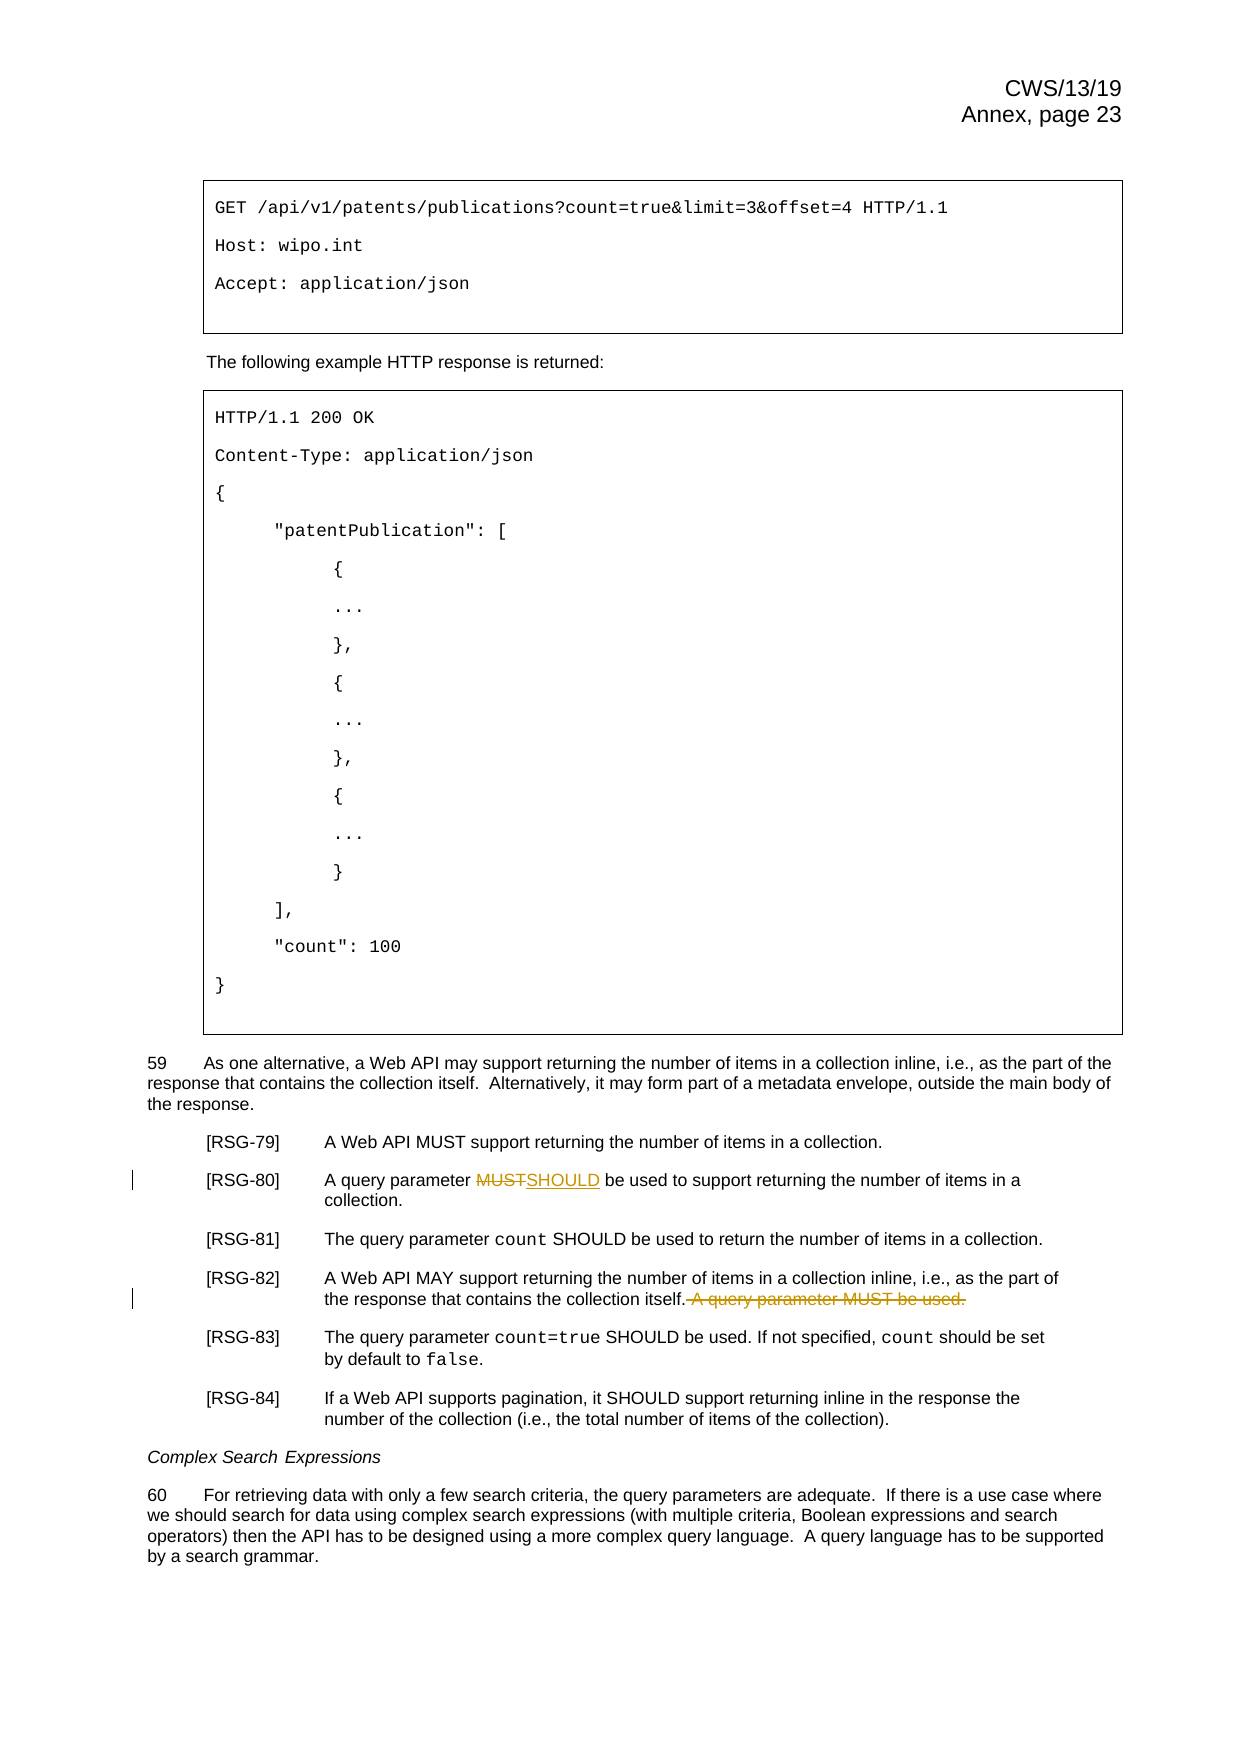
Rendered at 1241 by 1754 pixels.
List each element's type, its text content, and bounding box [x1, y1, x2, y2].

text [RSG-80] A query parameter be used to support returning the number of items in a collection. [206, 1170, 1063, 1211]
text Complex Search Expressions [147, 1447, 1122, 1467]
text [RSG-79] A Web API MUST support returning the number of items in a collection. [206, 1132, 1063, 1152]
text For retrieving data with only a few search criteria, the query parameters are adequate. If there is a use case where we should search for data using complex search expressions (with multiple criteria, Boolean expressions and search operators) then the API has to be designed using a more complex query language. A query language has to be supported by a search grammar. [147, 1485, 1122, 1566]
text The following example HTTP response is returned: [206, 352, 1122, 372]
table_header HTTP/1.1 200 OK Content-Type: application/json { "patentPublication": [ { ... }, { ... }, { ... } ], "count": 100 } [204, 391, 1122, 1034]
text [RSG-82] A Web API MAY support returning the number of items in a collection inline, i.e., as the part of the response that contains the collection itself. [206, 1268, 1063, 1309]
text As one alternative, a Web API may support returning the number of items in a collection inline, i.e., as the part of the response that contains the collection itself. Alternatively, it may form part of a metadata envelope, outside the main body of the response. [147, 1053, 1122, 1114]
text [RSG-83] The query parameter count=true SHOULD be used. If not specified, count should be set by default to false. [206, 1326, 1063, 1370]
text [RSG-84] If a Web API supports pagination, it SHOULD support returning inline in the response the number of the collection (i.e., the total number of items of the collection). [206, 1388, 1063, 1429]
text [RSG-81] The query parameter count SHOULD be used to return the number of items in a collection. [206, 1228, 1063, 1250]
table_header GET /api/v1/patents/publications?count=true&limit=3&offset=4 HTTP/1.1 Host: wipo.int Accept: application/json [204, 181, 1122, 333]
